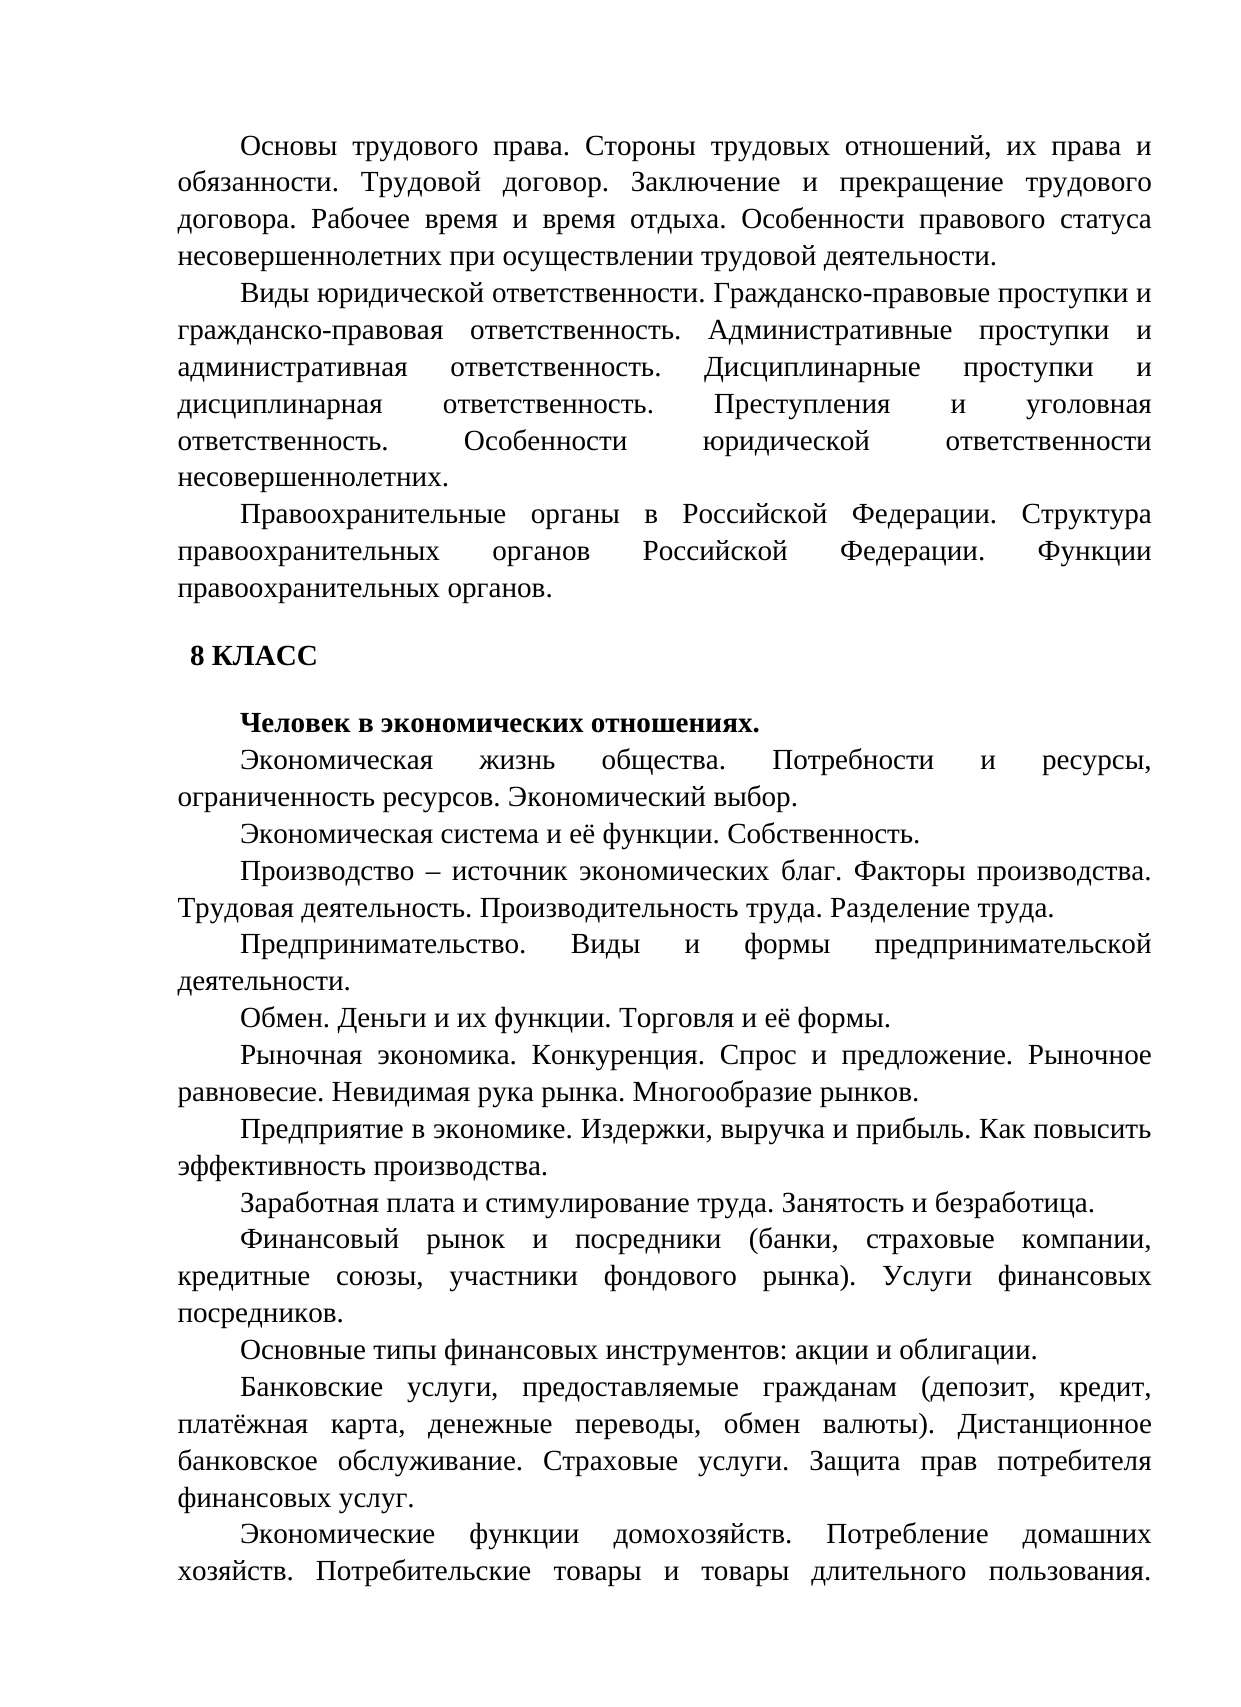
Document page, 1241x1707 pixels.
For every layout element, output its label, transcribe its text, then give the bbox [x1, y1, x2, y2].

text Заработная плата и стимулирование труда. Занятость и безработица. [177, 1185, 1152, 1218]
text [177, 1517, 1152, 1587]
text Предпринимательство. Виды и формы предпринимательской деятельности. [177, 927, 1152, 997]
text Человек в экономических отношениях. [177, 705, 1152, 739]
text Основы трудового права. Стороны трудовых отношений, их права и обязанности. Трудовой договор. Заключение и прекращение трудового договора. Рабочее время и время отдыха. Особенности правового статуса несовершеннолетних при осуществлении трудовой деятельности. [177, 128, 1152, 272]
text Экономическая жизнь общества. Потребности и ресурсы, ограниченность ресурсов. Экономический выбор. [177, 742, 1152, 813]
text Правоохранительные органы в Российской Федерации. Структура правоохранительных органов Российской Федерации. Функции правоохранительных органов. [177, 496, 1152, 604]
text Экономическая система и её функции. Собственность. [177, 816, 1152, 849]
text Производство – источник экономических благ. Факторы производства. Трудовая деятельность. Производительность труда. Разделение труда. [177, 853, 1152, 923]
text Предприятие в экономике. Издержки, выручка и прибыль. Как повысить эффективность производства. [177, 1111, 1152, 1181]
text Банковские услуги, предоставляемые гражданам (депозит, кредит, платёжная карта, денежные переводы, обмен валюты). Дистанционное банковское обслуживание. Страховые услуги. Защита прав потребителя финансовых услуг. [177, 1369, 1152, 1513]
text Основные типы финансовых инструментов: акции и облигации. [177, 1332, 1152, 1366]
text 8 КЛАСС [190, 638, 1152, 671]
text Рыночная экономика. Конкуренция. Спрос и предложение. Рыночное равновесие. Невидимая рука рынка. Многообразие рынков. [177, 1037, 1152, 1108]
text Финансовый рынок и посредники (банки, страховые компании, кредитные союзы, участники фондового рынка). Услуги финансовых посредников. [177, 1222, 1152, 1329]
text Обмен. Деньги и их функции. Торговля и её формы. [177, 1000, 1152, 1034]
text Виды юридической ответственности. Гражданско-правовые проступки и гражданско-правовая ответственность. Административные проступки и административная ответственность. Дисциплинарные проступки и дисциплинарная ответственность. Преступления и уголовная ответственность. Особенности юридической ответственности несовершеннолетних. [177, 275, 1152, 493]
